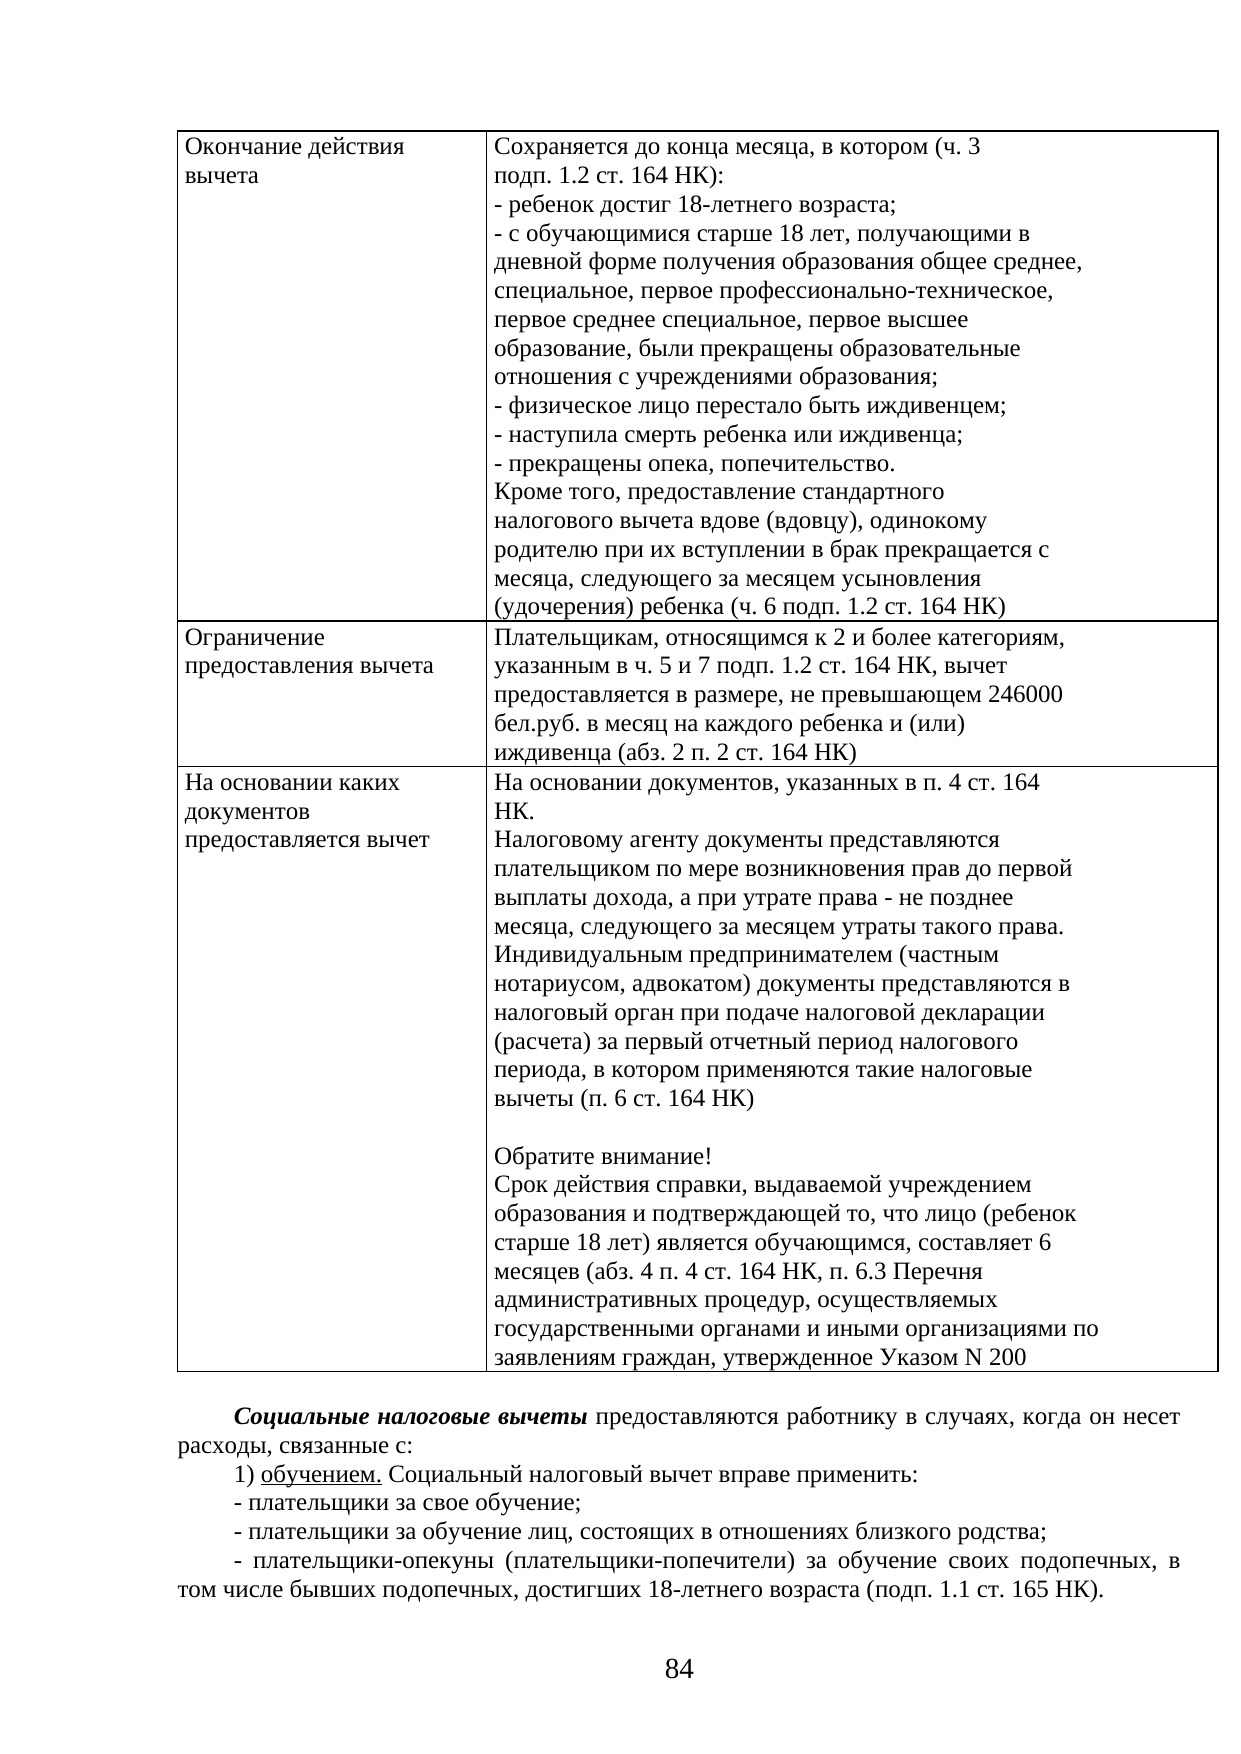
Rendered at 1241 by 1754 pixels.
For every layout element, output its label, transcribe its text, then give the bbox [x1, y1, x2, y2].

text Социальные налоговые вычеты предоставляются работнику в случаях, когда он несет расходы, связанные с: [177, 1401, 1181, 1459]
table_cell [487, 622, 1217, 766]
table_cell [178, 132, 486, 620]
text - плательщики за свое обучение; [177, 1487, 1181, 1516]
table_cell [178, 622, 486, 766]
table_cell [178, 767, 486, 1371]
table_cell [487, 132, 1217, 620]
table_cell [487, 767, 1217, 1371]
text - плательщики-опекуны (плательщики-попечители) за обучение своих подопечных, в том числе бывших подопечных, достигших 18-летнего возраста (подп. 1.1 ст. 165 НК). [177, 1545, 1181, 1602]
text 1) обучением. Социальный налоговый вычет вправе применить: [177, 1459, 1181, 1487]
text - плательщики за обучение лиц, состоящих в отношениях близкого родства; [177, 1516, 1181, 1545]
